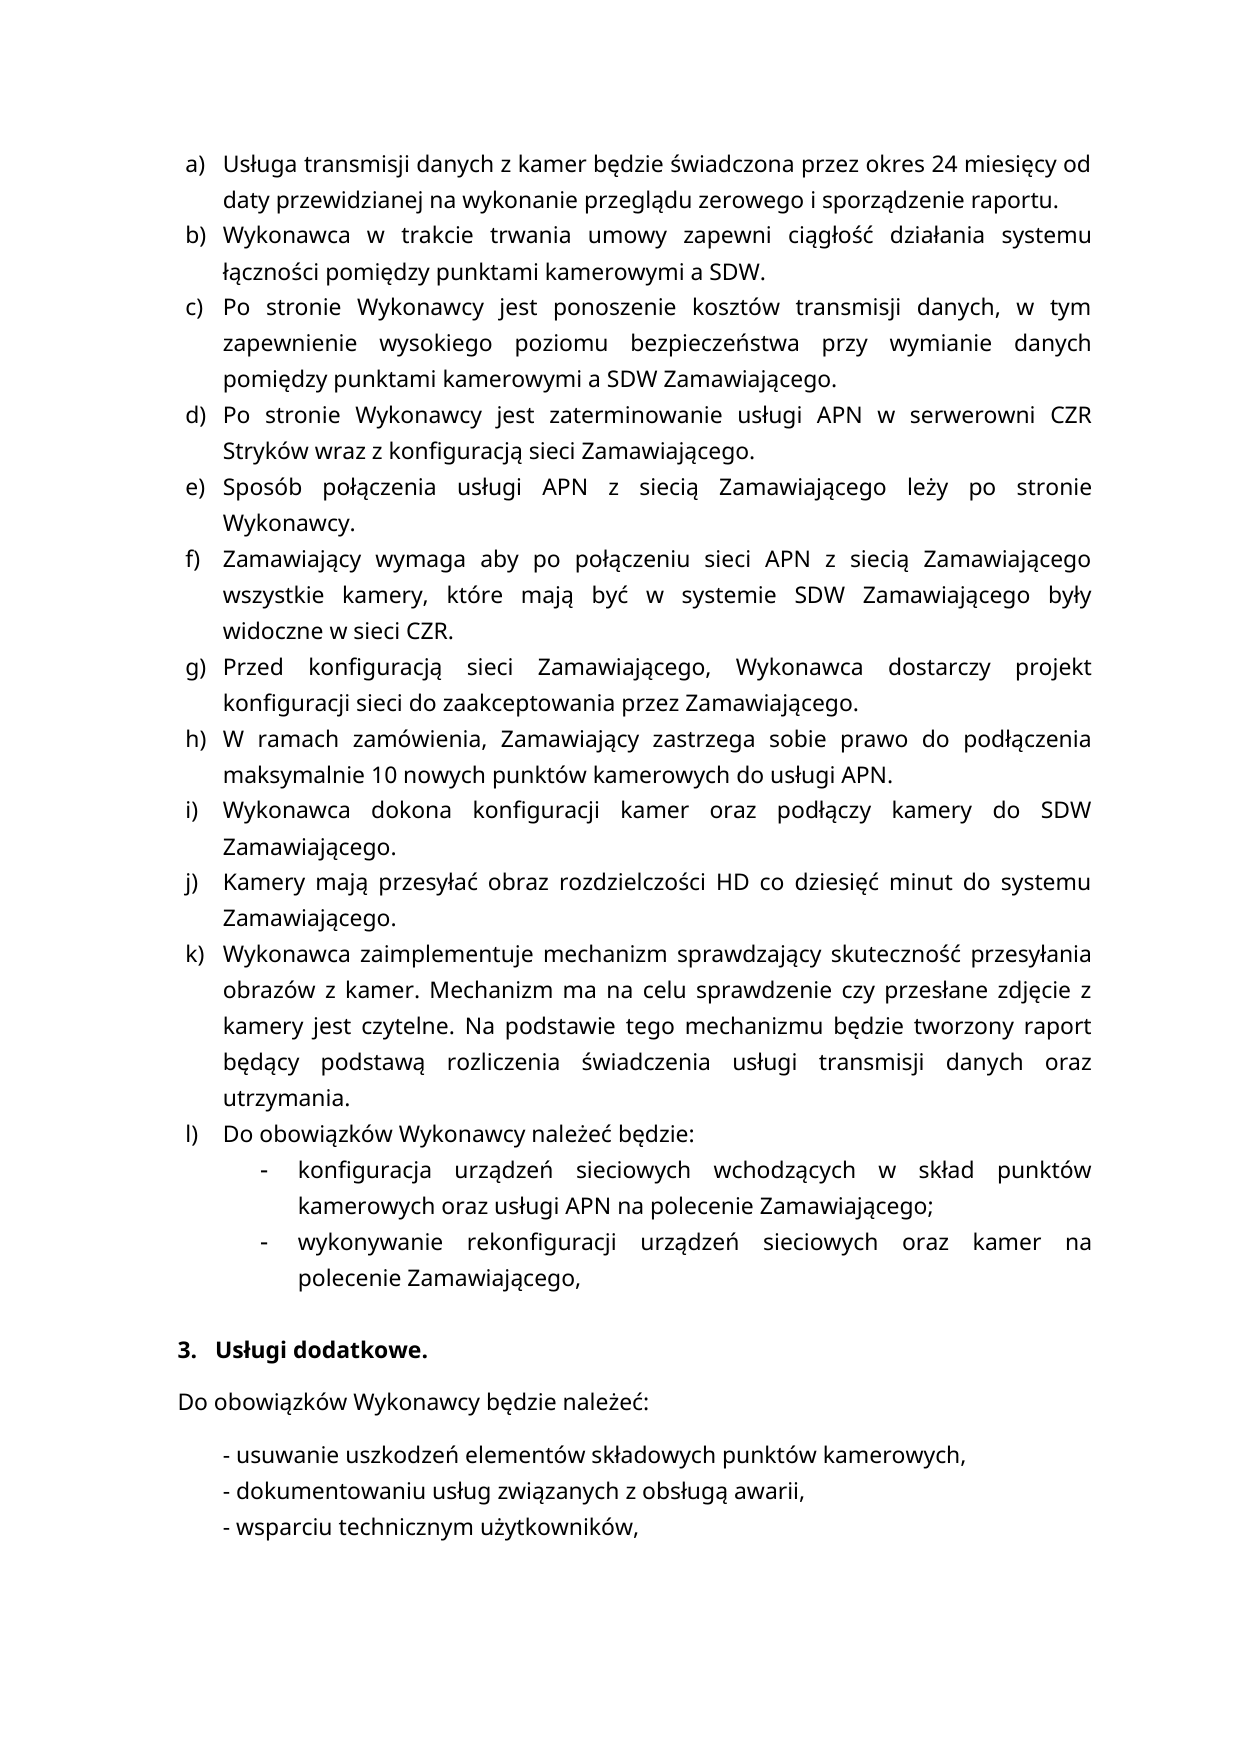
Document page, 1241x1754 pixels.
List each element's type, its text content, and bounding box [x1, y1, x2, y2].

list W ramach zamówienia, Zamawiający zastrzega sobie prawo do podłączenia maksymalnie 10 nowych punktów kamerowych do usługi APN. [185, 723, 1093, 790]
list - dokumentowaniu usług związanych z obsługą awarii, [223, 1475, 1093, 1506]
list konfiguracja urządzeń sieciowych wchodzących w skład punktów kamerowych oraz usługi APN na polecenie Zamawiającego; [260, 1154, 1093, 1221]
list Wykonawca w trakcie trwania umowy zapewni ciągłość działania systemu łączności pomiędzy punktami kamerowymi a SDW. [185, 219, 1093, 287]
list Kamery mają przesyłać obraz rozdzielczości HD co dziesięć minut do systemu Zamawiającego. [185, 866, 1093, 933]
text Do obowiązków Wykonawcy będzie należeć: [177, 1386, 1093, 1417]
list wykonywanie rekonfiguracji urządzeń sieciowych oraz kamer na polecenie Zamawiającego, [260, 1226, 1093, 1293]
list Po stronie Wykonawcy jest ponoszenie kosztów transmisji danych, w tym zapewnienie wysokiego poziomu bezpieczeństwa przy wymianie danych pomiędzy punktami kamerowymi a SDW Zamawiającego. [185, 291, 1093, 394]
list Sposób połączenia usługi APN z siecią Zamawiającego leży po stronie Wykonawcy. [185, 471, 1093, 538]
list Usługi dodatkowe. [177, 1333, 1093, 1365]
list Zamawiający wymaga aby po połączeniu sieci APN z siecią Zamawiającego wszystkie kamery, które mają być w systemie SDW Zamawiającego były widoczne w sieci CZR. [185, 543, 1093, 646]
list - wsparciu technicznym użytkowników, [223, 1511, 1093, 1542]
list Wykonawca zaimplementuje mechanizm sprawdzający skuteczność przesyłania obrazów z kamer. Mechanizm ma na celu sprawdzenie czy przesłane zdjęcie z kamery jest czytelne. Na podstawie tego mechanizmu będzie tworzony raport będący podstawą rozliczenia świadczenia usługi transmisji danych oraz utrzymania. [185, 938, 1093, 1113]
list Przed konfiguracją sieci Zamawiającego, Wykonawca dostarczy projekt konfiguracji sieci do zaakceptowania przez Zamawiającego. [185, 651, 1093, 718]
list - usuwanie uszkodzeń elementów składowych punktów kamerowych, [223, 1439, 1093, 1470]
list Usługa transmisji danych z kamer będzie świadczona przez okres 24 miesięcy od daty przewidzianej na wykonanie przeglądu zerowego i sporządzenie raportu. [185, 148, 1093, 215]
list Po stronie Wykonawcy jest zaterminowanie usługi APN w serwerowni CZR Stryków wraz z konfiguracją sieci Zamawiającego. [185, 399, 1093, 466]
list Do obowiązków Wykonawcy należeć będzie: [185, 1118, 1093, 1149]
list Wykonawca dokona konfiguracji kamer oraz podłączy kamery do SDW Zamawiającego. [185, 794, 1093, 862]
